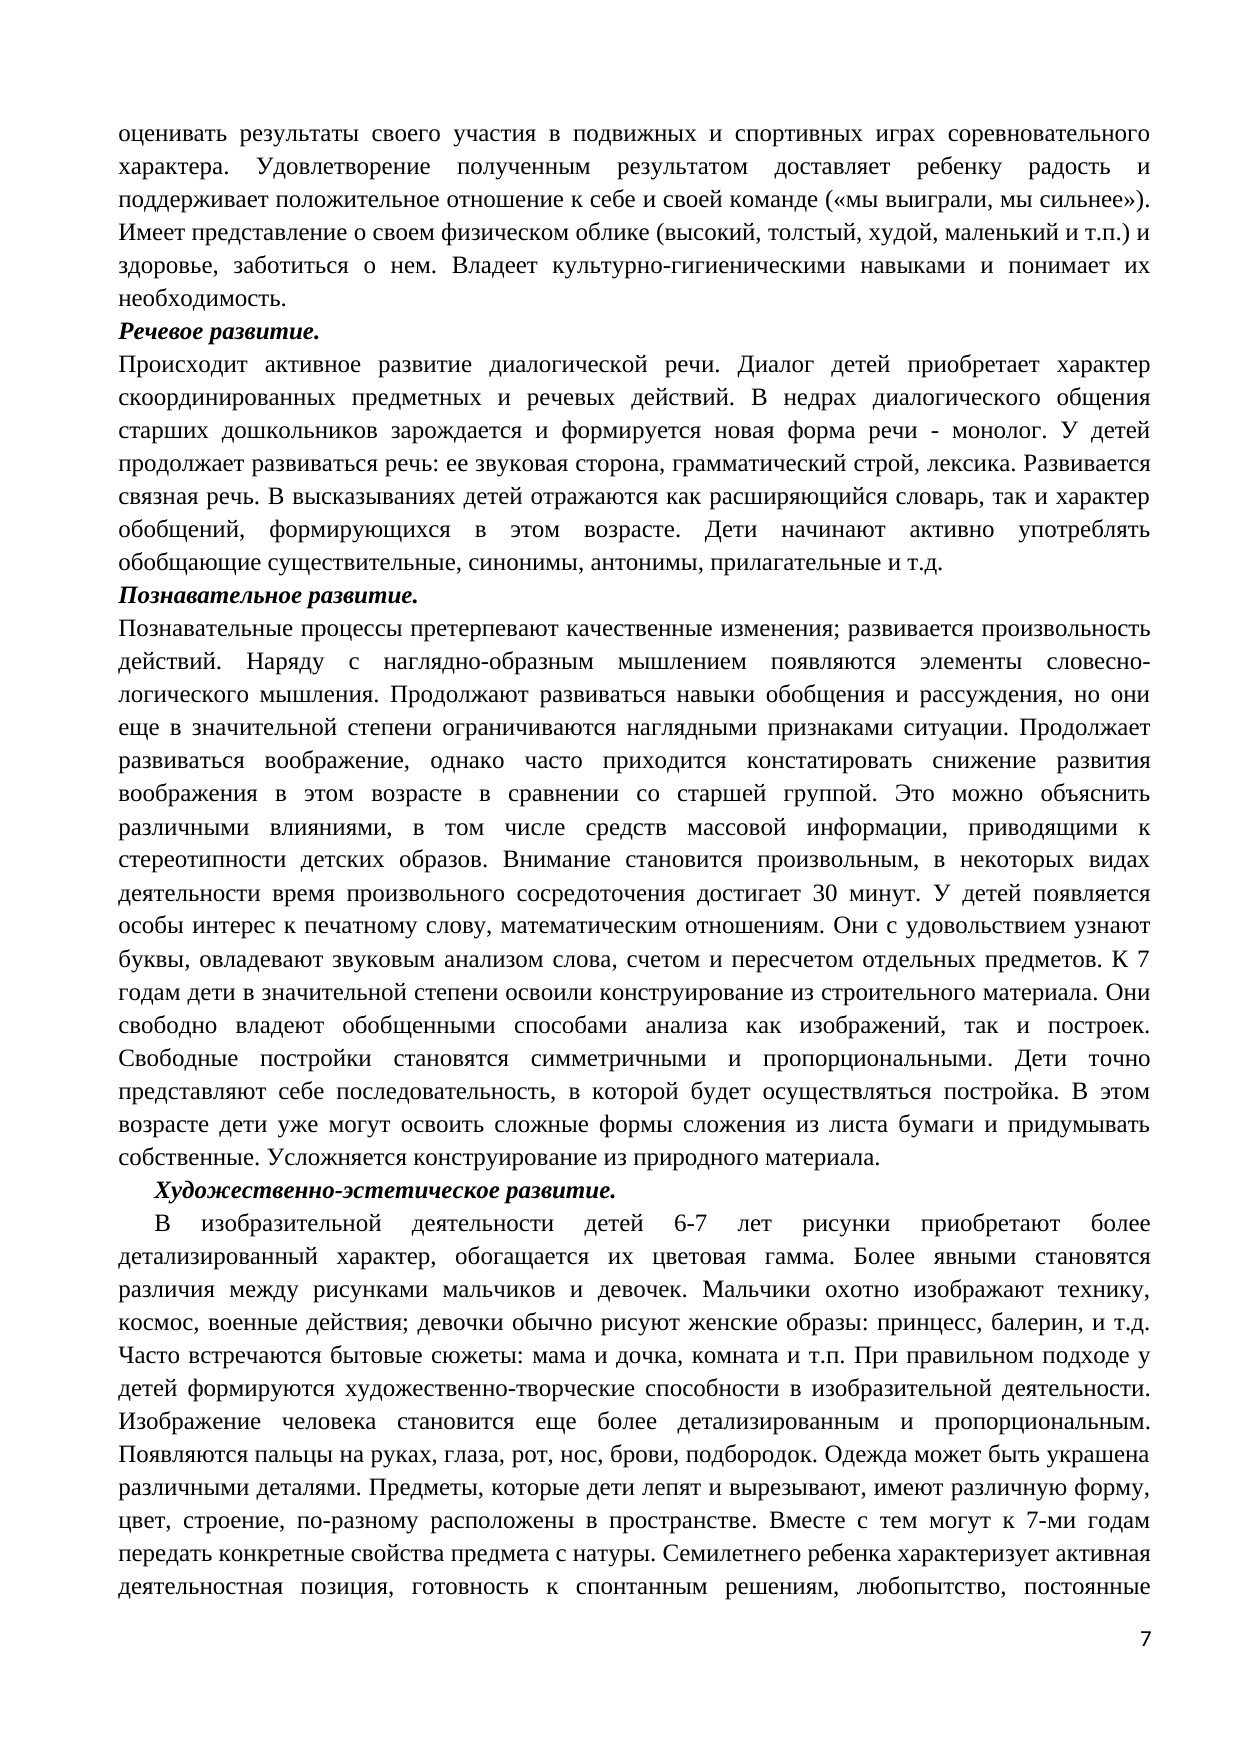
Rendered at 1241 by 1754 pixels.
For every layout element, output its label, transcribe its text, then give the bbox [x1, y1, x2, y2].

text Речевое развитие. [118, 316, 1152, 345]
text Познавательные процессы претерпевают качественные изменения; развивается произвольность действий. Наряду с наглядно-образным мышлением появляются элементы словесно-логического мышления. Продолжают развиваться навыки обобщения и рассуждения, но они еще в значительной степени ограничиваются наглядными признаками ситуации. Продолжает развиваться воображение, однако часто приходится констатировать снижение развития воображения в этом возрасте в сравнении со старшей группой. Это можно объяснить различными влияниями, в том числе средств массовой информации, приводящими к стереотипности детских образов. Внимание становится произвольным, в некоторых видах деятельности время произвольного сосредоточения достигает 30 минут. У детей появляется особы интерес к печатному слову, математическим отношениям. Они с удовольствием узнают буквы, овладевают звуковым анализом слова, счетом и пересчетом отдельных предметов. К 7 годам дети в значительной степени освоили конструирование из строительного материала. Они свободно владеют обобщенными способами анализа как изображений, так и построек. Свободные постройки становятся симметричными и пропорциональными. Дети точно представляют себе последовательность, в которой будет осуществляться постройка. В этом возрасте дети уже могут освоить сложные формы сложения из листа бумаги и придумывать собственные. Усложняется конструирование из природного материала. [118, 613, 1152, 1171]
text Художественно-эстетическое развитие. [118, 1175, 1152, 1203]
text Происходит активное развитие диалогической речи. Диалог детей приобретает характер скоординированных предметных и речевых действий. В недрах диалогического общения старших дошкольников зарождается и формируется новая форма речи - монолог. У детей продолжает развиваться речь: ее звуковая сторона, грамматический строй, лексика. Развивается связная речь. В высказываниях детей отражаются как расширяющийся словарь, так и характер обобщений, формирующихся в этом возрасте. Дети начинают активно употреблять обобщающие существительные, синонимы, антонимы, прилагательные и т.д. [118, 349, 1152, 576]
text Познавательное развитие. [118, 580, 1152, 609]
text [118, 118, 1152, 312]
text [118, 1208, 1152, 1600]
